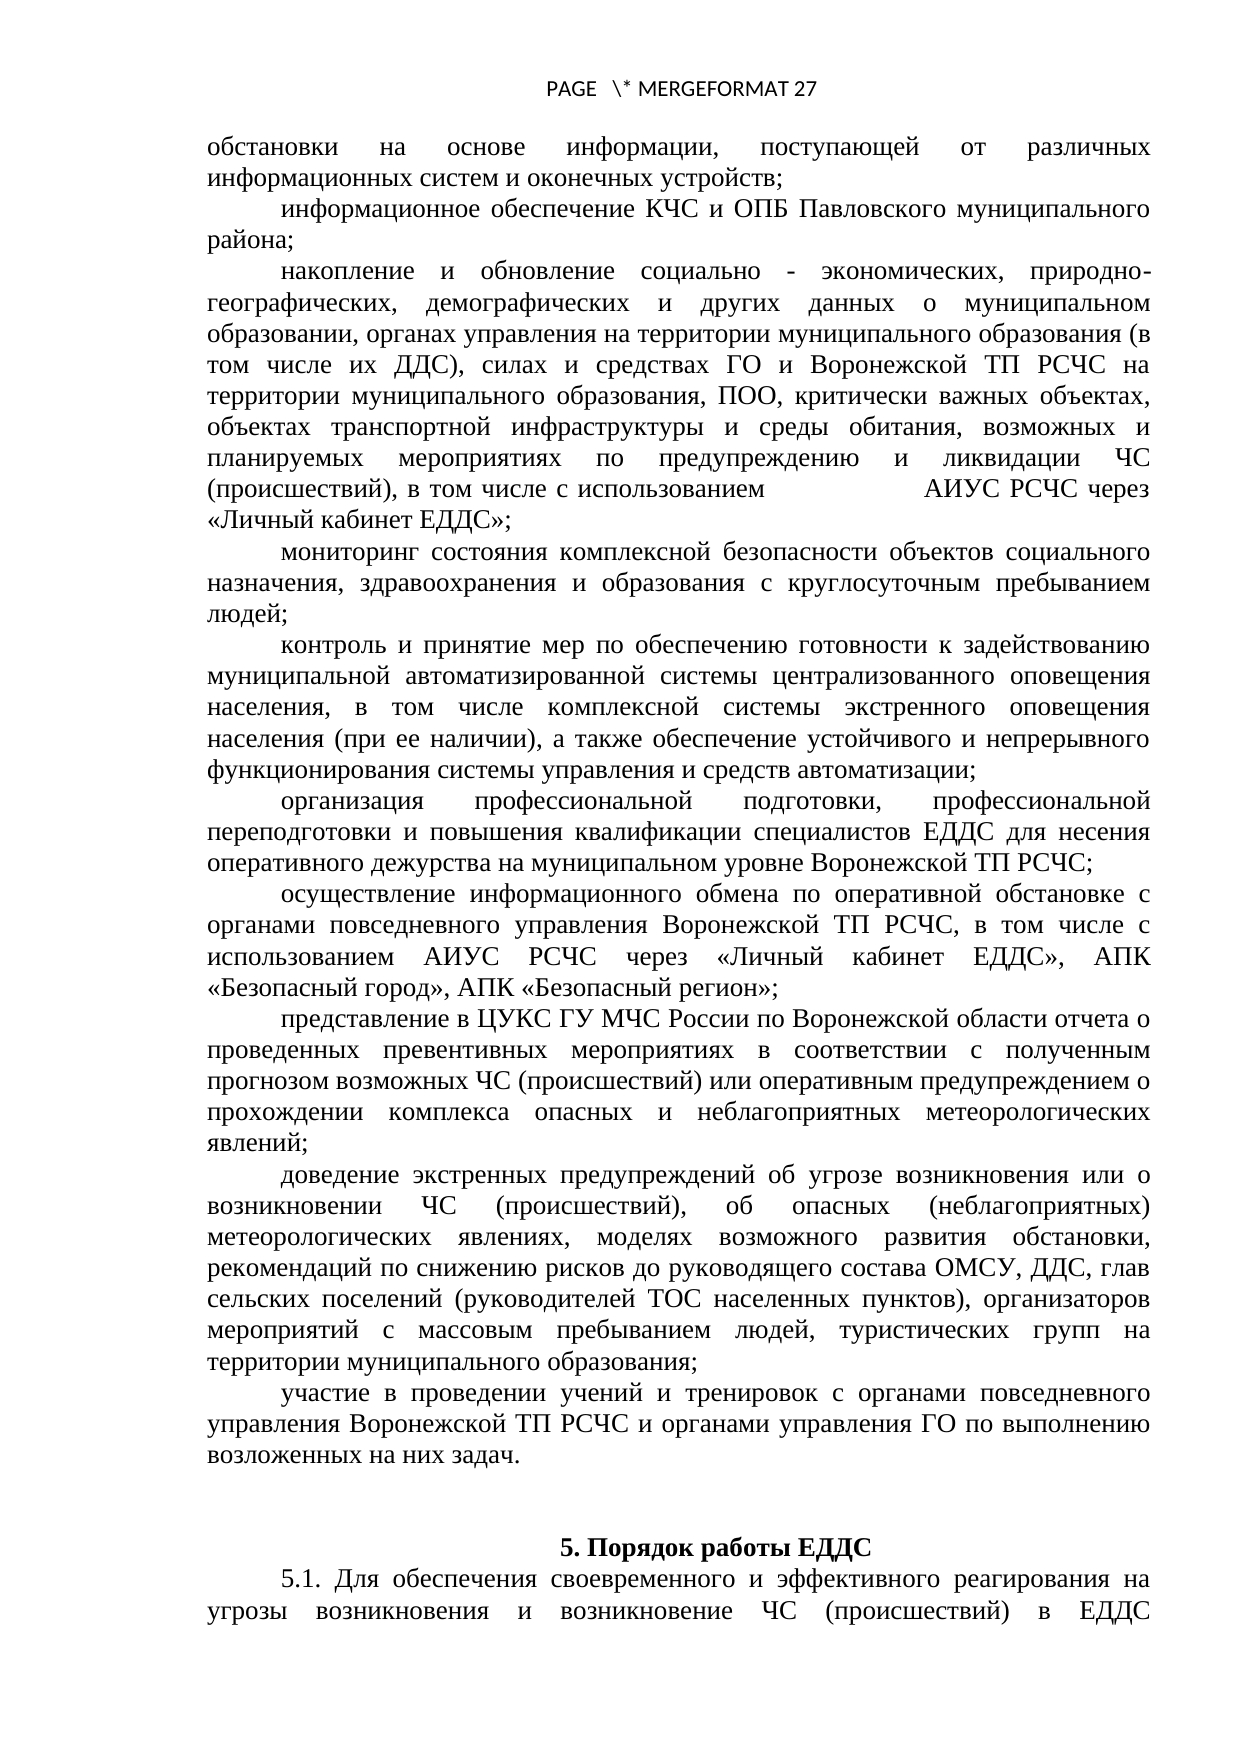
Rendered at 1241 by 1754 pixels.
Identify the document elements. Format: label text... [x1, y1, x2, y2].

text осуществление информационного обмена по оперативной обстановке с органами повседневного управления Воронежской ТП РСЧС, в том числе с использованием АИУС РСЧС через «Личный кабинет ЕДДС», АПК «Безопасный город», АПК «Безопасный регион»; [207, 877, 1152, 1002]
text 5. Порядок работы ЕДДС [207, 1531, 1152, 1563]
text организация профессиональной подготовки, профессиональной переподготовки и повышения квалификации специалистов ЕДДС для несения оперативного дежурства на муниципальном уровне Воронежской ТП РСЧС; [207, 784, 1152, 877]
text контроль и принятие мер по обеспечению готовности к задействованию муниципальной автоматизированной системы централизованного оповещения населения, в том числе комплексной системы экстренного оповещения населения (при ее наличии), а также обеспечение устойчивого и непрерывного функционирования системы управления и средств автоматизации; [207, 628, 1152, 784]
text мониторинг состояния комплексной безопасности объектов социального назначения, здравоохранения и образования с круглосуточным пребыванием людей; [207, 535, 1152, 628]
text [207, 1563, 1152, 1625]
text информационное обеспечение КЧС и ОПБ Павловского муниципального района; [207, 192, 1152, 254]
text участие в проведении учений и тренировок с органами повседневного управления Воронежской ТП РСЧС и органами управления ГО по выполнению возложенных на них задач. [207, 1376, 1152, 1469]
text представление в ЦУКС ГУ МЧС России по Воронежской области отчета о проведенных превентивных мероприятиях в соответствии с полученным прогнозом возможных ЧС (происшествий) или оперативным предупреждением о прохождении комплекса опасных и неблагоприятных метеорологических явлений; [207, 1002, 1152, 1158]
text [207, 130, 1152, 192]
text накопление и обновление социально - экономических, природно-географических, демографических и других данных о муниципальном образовании, органах управления на территории муниципального образования (в том числе их ДДС), силах и средствах ГО и Воронежской ТП РСЧС на территории муниципального образования, ПОО, критически важных объектах, объектах транспортной инфраструктуры и среды обитания, возможных и планируемых мероприятиях по предупреждению и ликвидации ЧС (происшествий), в том числе с использованием АИУС РСЧС через «Личный кабинет ЕДДС»; [207, 254, 1152, 535]
text доведение экстренных предупреждений об угрозе возникновения или о возникновении ЧС (происшествий), об опасных (неблагоприятных) метеорологических явлениях, моделях возможного развития обстановки, рекомендаций по снижению рисков до руководящего состава ОМСУ, ДДС, глав сельских поселений (руководителей ТОС населенных пунктов), организаторов мероприятий с массовым пребыванием людей, туристических групп на территории муниципального образования; [207, 1158, 1152, 1376]
